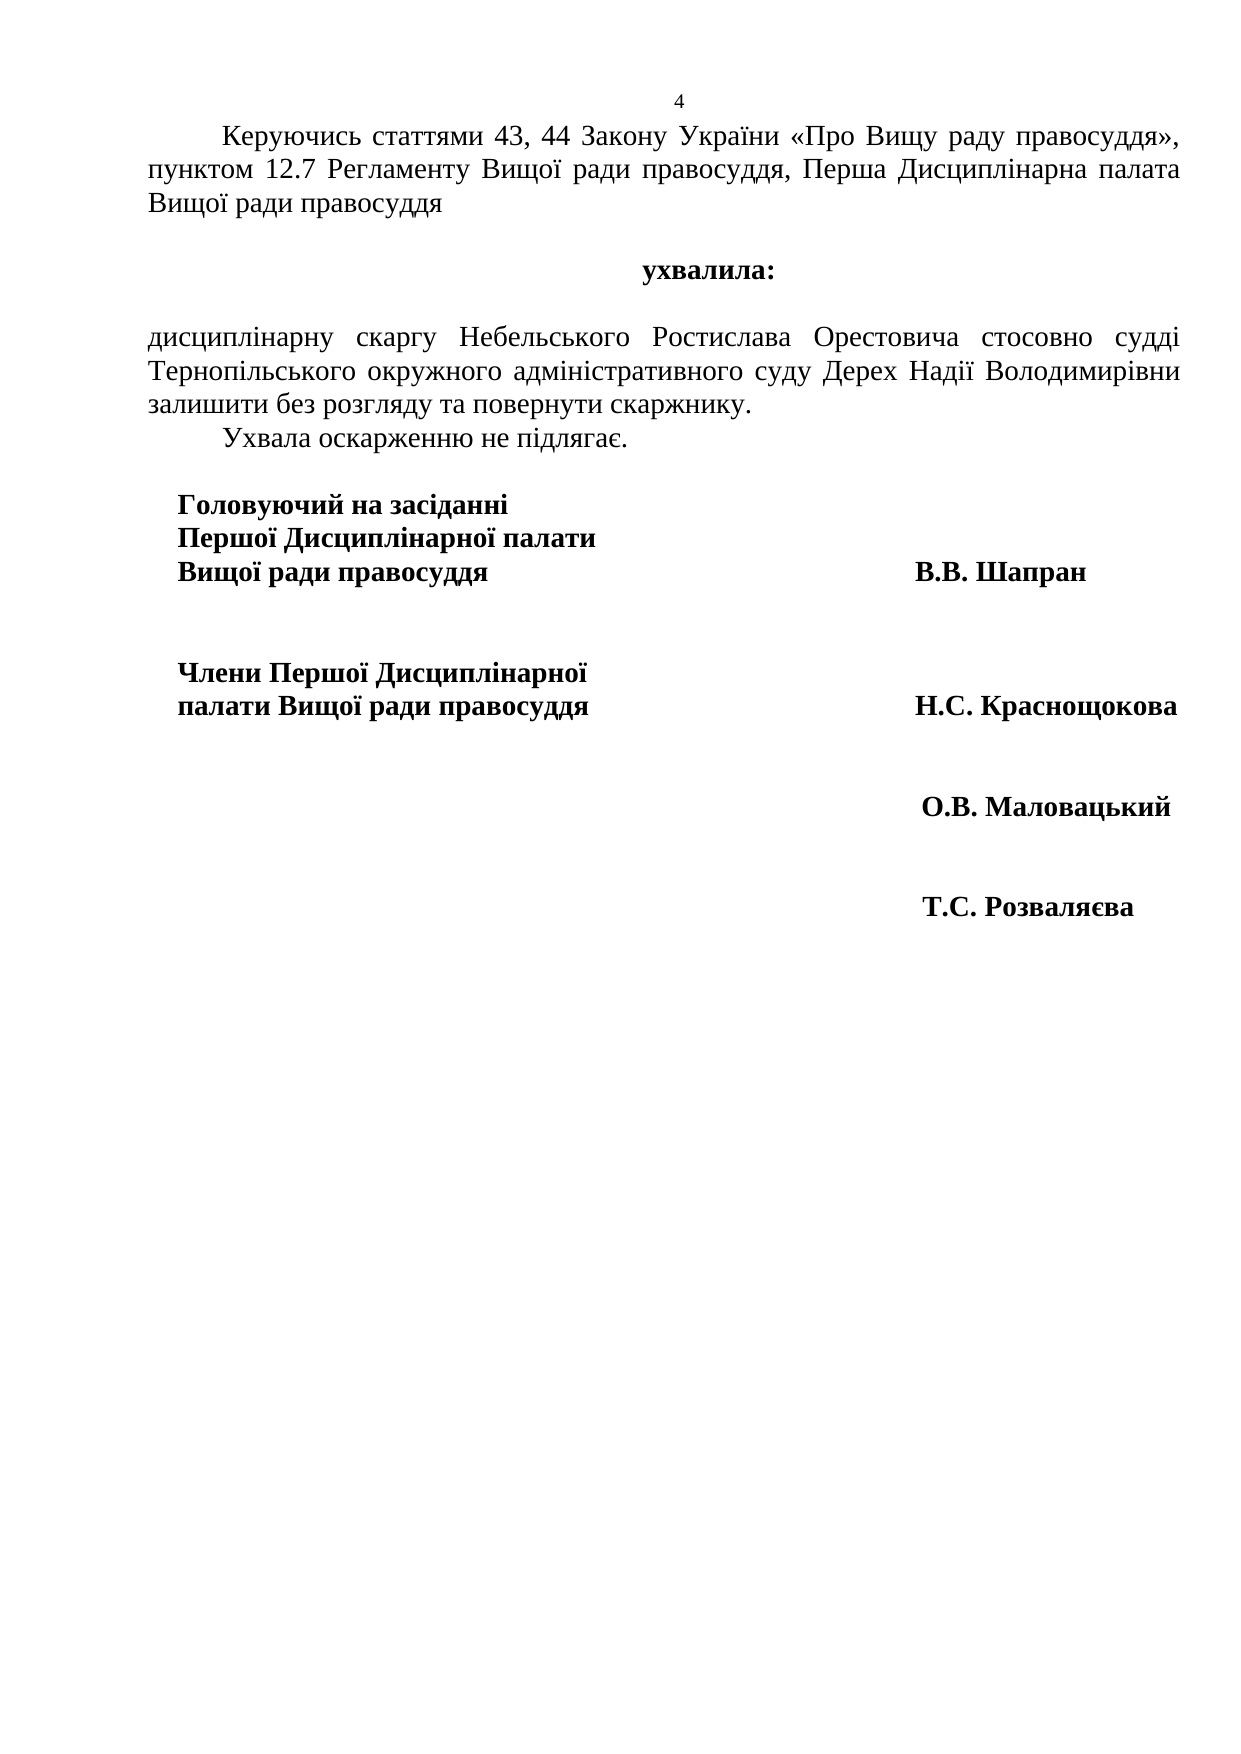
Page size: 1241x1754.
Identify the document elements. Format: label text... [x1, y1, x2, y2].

text Ухвала оскарженню не підлягає. [148, 420, 1181, 453]
text Керуючись статтями 43, 44 Закону України «Про Вищу раду правосуддя», пунктом 12.7 Регламенту Вищої ради правосуддя, Перша Дисциплінарна палата Вищої ради правосуддя [148, 118, 1181, 219]
text Т.С. Розваляєва [177, 889, 1181, 923]
text палати Вищої ради правосуддя Н.С. Краснощокова [177, 688, 1181, 722]
text дисциплінарну скаргу Небельського Ростислава Орестовича стосовно судді Тернопільського окружного адміністративного суду Дерех Надії Володимирівни залишити без розгляду та повернути скаржнику. [148, 319, 1181, 420]
text Головуючий на засіданні [177, 487, 1181, 521]
text О.В. Маловацький [177, 789, 1181, 822]
text Члени Першої Дисциплінарної [177, 655, 1181, 688]
text Вищої ради правосуддя В.В. Шапран [177, 554, 1181, 588]
text ухвалила: [177, 252, 1181, 286]
text Першої Дисциплінарної палати [177, 521, 1181, 554]
